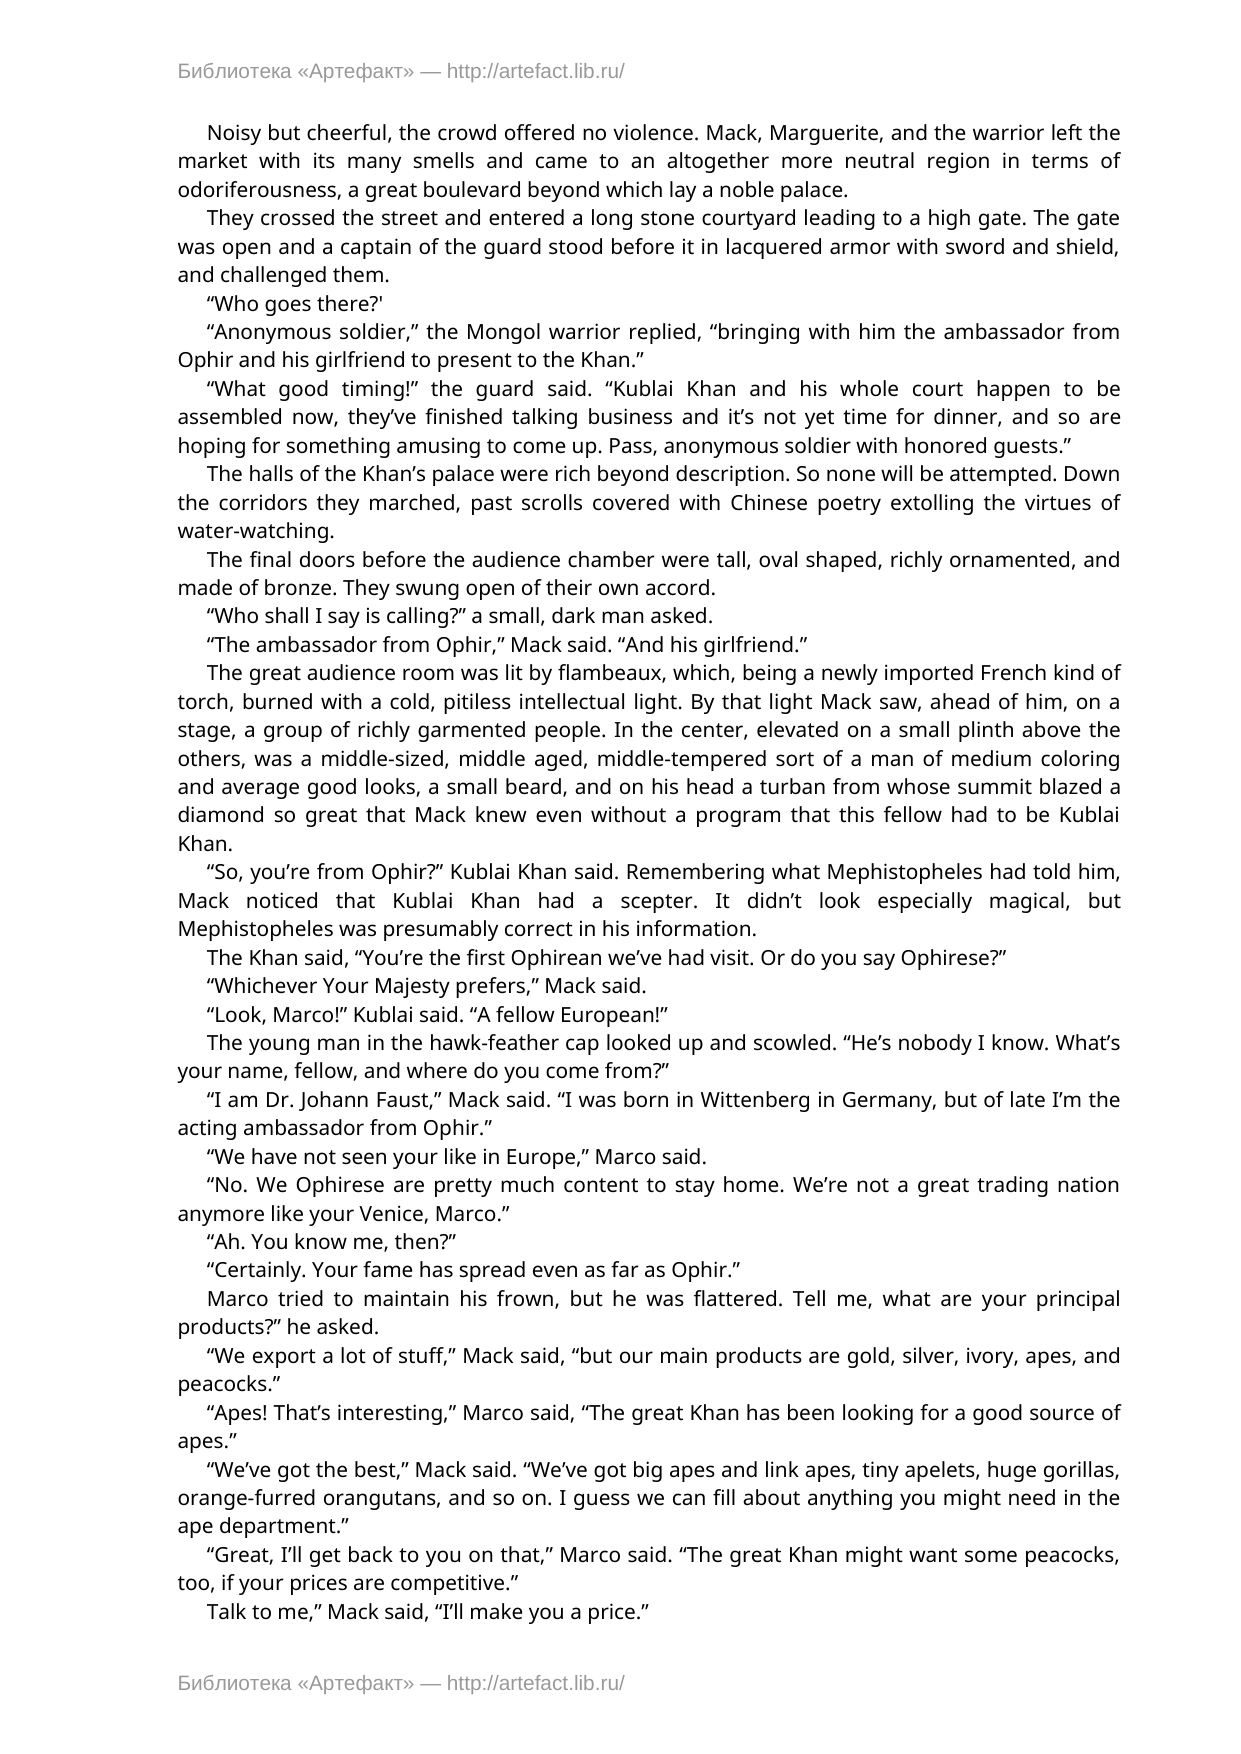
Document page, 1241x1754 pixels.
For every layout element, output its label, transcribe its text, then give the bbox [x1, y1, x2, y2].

text Talk to me,” Mack said, “I’ll make you a price.” [177, 1597, 1122, 1625]
text “We’ve got the best,” Mack said. “We’ve got big apes and link apes, tiny apelets, huge gorillas, orange-furred orangutans, and so on. I guess we can fill about anything you might need in the ape department.” [177, 1455, 1122, 1540]
text The halls of the Khan’s palace were rich beyond description. So none will be attempted. Down the corridors they marched, past scrolls covered with Chinese poetry extolling the virtues of water-watching. [177, 459, 1122, 545]
text “Ah. You know me, then?” [177, 1227, 1122, 1256]
text “Great, I’ll get back to you on that,” Marco said. “The great Khan might want some peacocks, too, if your prices are competitive.” [177, 1540, 1122, 1597]
text “We have not seen your like in Europe,” Marco said. [177, 1142, 1122, 1170]
text “So, you’re from Ophir?” Kublai Khan said. Remembering what Mephistopheles had told him, Mack noticed that Kublai Khan had a scepter. It didn’t look especially magical, but Mephistopheles was presumably correct in his information. [177, 857, 1122, 943]
text The young man in the hawk-feather cap looked up and scowled. “He’s nobody I know. What’s your name, fellow, and where do you come from?” [177, 1028, 1122, 1085]
text “Apes! That’s interesting,” Marco said, “The great Khan has been looking for a good source of apes.” [177, 1398, 1122, 1455]
text The final doors before the audience chamber were tall, oval shaped, richly ornamented, and made of bronze. They swung open of their own accord. [177, 545, 1122, 602]
text “Anonymous soldier,” the Mongol warrior replied, “bringing with him the ambassador from Ophir and his girlfriend to present to the Khan.” [177, 317, 1122, 374]
text “What good timing!” the guard said. “Kublai Khan and his whole court happen to be assembled now, they’ve finished talking business and it’s not yet time for dinner, and so are hoping for something amusing to come up. Pass, anonymous soldier with honored guests.” [177, 374, 1122, 459]
text “We export a lot of stuff,” Mack said, “but our main products are gold, silver, ivory, apes, and peacocks.” [177, 1341, 1122, 1398]
text “Whichever Your Majesty prefers,” Mack said. [177, 971, 1122, 1000]
text “No. We Ophirese are pretty much content to stay home. We’re not a great trading nation anymore like your Venice, Marco.” [177, 1170, 1122, 1227]
text “Who shall I say is calling?” a small, dark man asked. [177, 602, 1122, 630]
text They crossed the street and entered a long stone courtyard leading to a high gate. The gate was open and a captain of the guard stood before it in lacquered armor with sword and shield, and challenged them. [177, 203, 1122, 289]
text “The ambassador from Ophir,” Mack said. “And his girlfriend.” [177, 630, 1122, 658]
text Marco tried to maintain his frown, but he was flattered. Tell me, what are your principal products?” he asked. [177, 1284, 1122, 1341]
text “I am Dr. Johann Faust,” Mack said. “I was born in Wittenberg in Germany, but of late I’m the acting ambassador from Ophir.” [177, 1085, 1122, 1142]
text “Certainly. Your fame has spread even as far as Ophir.” [177, 1256, 1122, 1284]
text The great audience room was lit by flambeaux, which, being a newly imported French kind of torch, burned with a cold, pitiless intellectual light. By that light Mack saw, ahead of him, on a stage, a group of richly garmented people. In the center, elevated on a small plinth above the others, was a middle-sized, middle aged, middle-tempered sort of a man of medium coloring and average good looks, a small beard, and on his head a turban from whose summit blazed a diamond so great that Mack knew even without a program that this fellow had to be Kublai Khan. [177, 658, 1122, 857]
text “Who goes there?' [177, 289, 1122, 317]
text “Look, Marco!” Kublai said. “A fellow European!” [177, 1000, 1122, 1028]
text Noisy but cheerful, the crowd offered no violence. Mack, Marguerite, and the warrior left the market with its many smells and came to an altogether more neutral region in terms of odoriferousness, a great boulevard beyond which lay a noble palace. [177, 118, 1122, 203]
text The Khan said, “You’re the first Ophirean we’ve had visit. Or do you say Ophirese?” [177, 943, 1122, 971]
